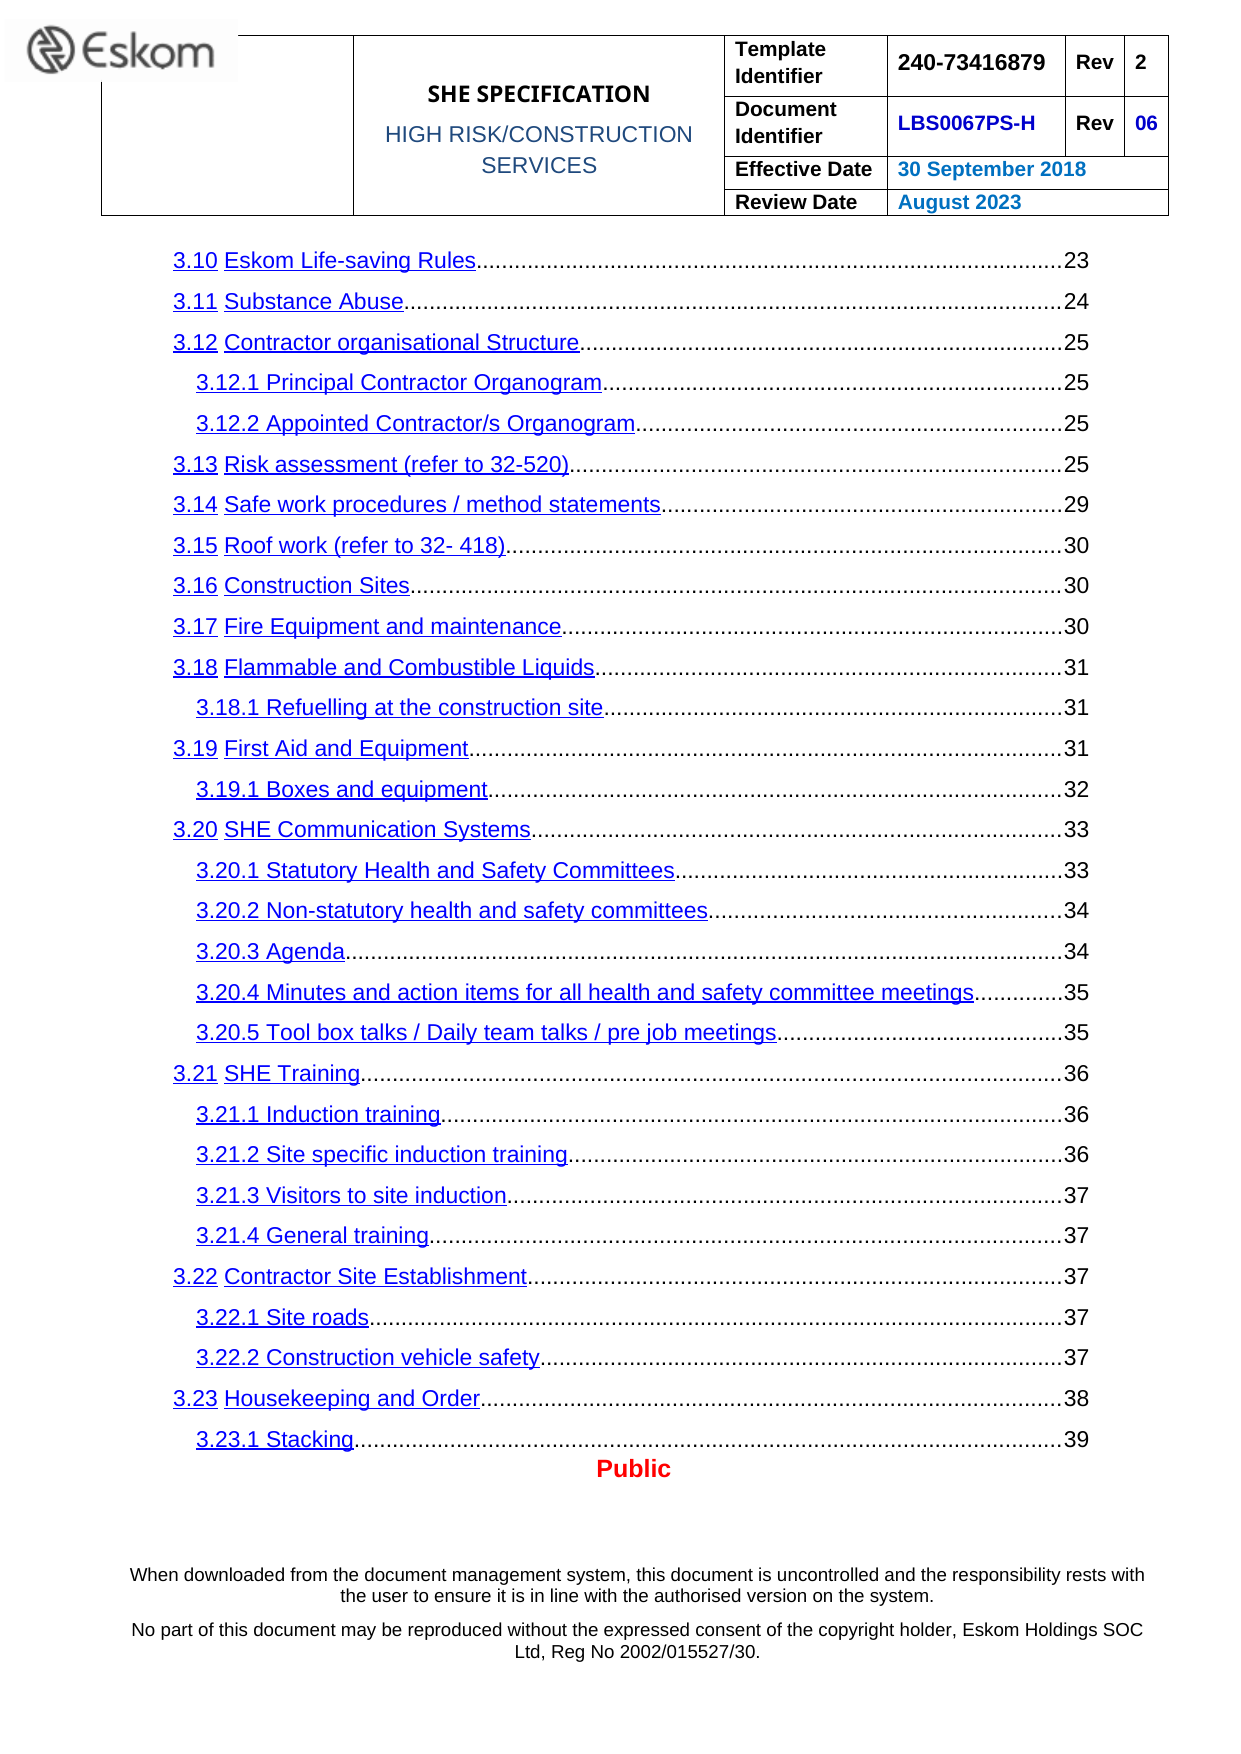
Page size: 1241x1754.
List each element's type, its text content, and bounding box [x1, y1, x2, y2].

text 3.17 Fire Equipment and maintenance 30 [173, 613, 1090, 639]
text 3.20 SHE Communication Systems 33 [173, 816, 1090, 842]
text 3.13 Risk assessment (refer to 32-520) 25 [173, 451, 1090, 477]
text 3.19 First Aid and Equipment 31 [173, 735, 1090, 761]
text 3.12 Contractor organisational Structure 25 [173, 329, 1090, 355]
text 3.19.1 Boxes and equipment 32 [196, 776, 1090, 802]
text 3.23.1 Stacking 39 [196, 1426, 1090, 1452]
text 3.20.4 Minutes and action items for all health and safety committee meetings 35 [196, 979, 1090, 1005]
text 3.22 Contractor Site Establishment 37 [173, 1263, 1090, 1289]
text 3.18 Flammable and Combustible Liquids 31 [173, 654, 1090, 680]
text 3.21.4 General training 37 [196, 1222, 1090, 1249]
text 3.11 Substance Abuse 24 [173, 288, 1090, 314]
text 3.23 Housekeeping and Order 38 [173, 1385, 1090, 1411]
text 3.20.3 Agenda 34 [196, 938, 1090, 964]
text 3.21.1 Induction training 36 [196, 1101, 1090, 1127]
text 3.15 Roof work (refer to 32- 418) 30 [173, 532, 1090, 558]
text 3.16 Construction Sites 30 [173, 572, 1090, 599]
text 3.12.2 Appointed Contractor/s Organogram 25 [196, 410, 1090, 436]
text 3.20.1 Statutory Health and Safety Committees 33 [196, 857, 1090, 883]
text 3.21 SHE Training 36 [173, 1060, 1090, 1086]
text 3.21.2 Site specific induction training 36 [196, 1141, 1090, 1167]
text 3.22.2 Construction vehicle safety 37 [196, 1344, 1090, 1371]
text 3.10 Eskom Life-saving Rules 23 [173, 247, 1090, 274]
text 3.20.5 Tool box talks / Daily team talks / pre job meetings 35 [196, 1019, 1090, 1046]
text 3.14 Safe work procedures / method statements 29 [173, 491, 1090, 517]
text 3.21.3 Visitors to site induction 37 [196, 1182, 1090, 1208]
text 3.12.1 Principal Contractor Organogram 25 [196, 369, 1090, 396]
text 3.22.1 Site roads 37 [196, 1304, 1090, 1330]
text 3.18.1 Refuelling at the construction site 31 [196, 694, 1090, 721]
text 3.20.2 Non-statutory health and safety committees 34 [196, 897, 1090, 924]
